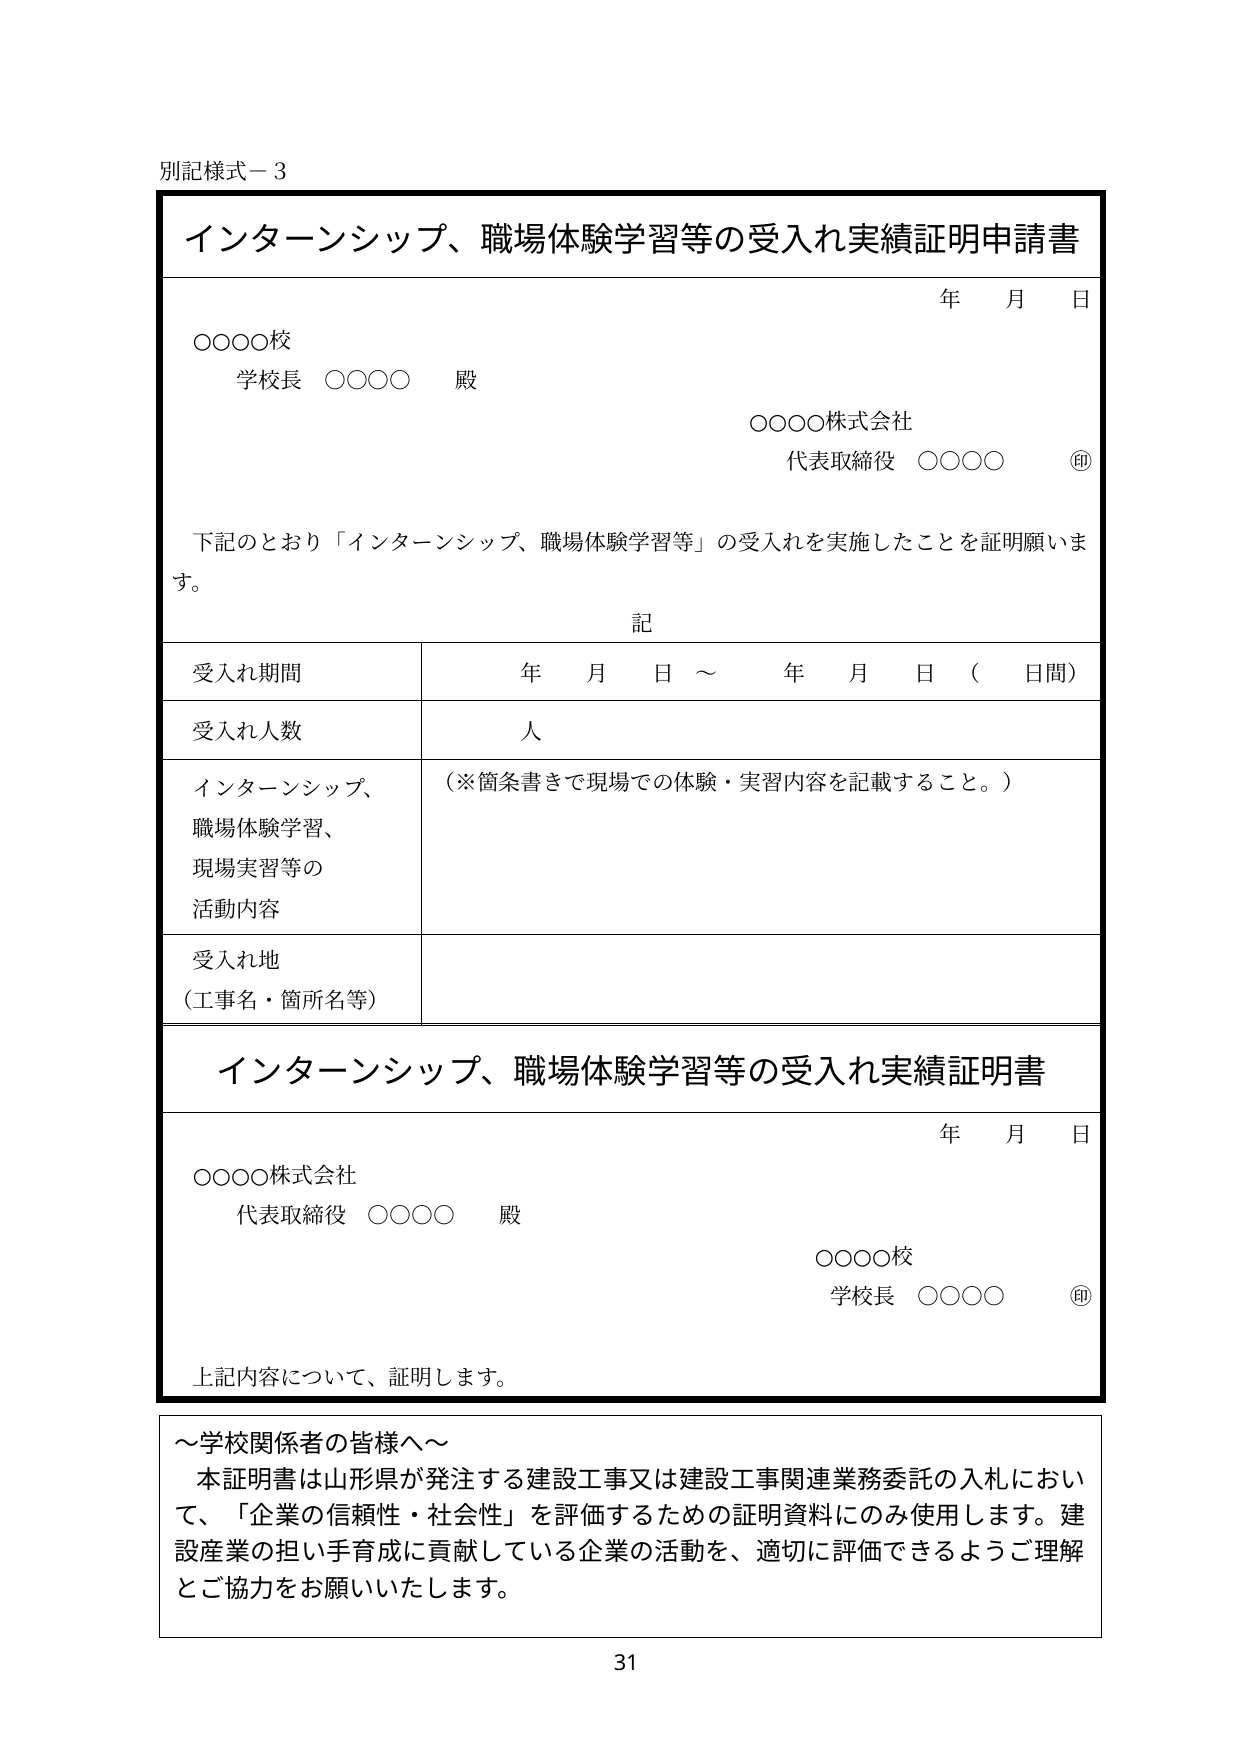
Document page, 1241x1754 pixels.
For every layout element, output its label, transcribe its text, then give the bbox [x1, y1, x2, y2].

table_cell 年 月 日 ○○○○校 学校長 ○○○○ 殿 ○○○○株式会社 代表取締役 ○○○○ ㊞ 下記のとおり「インターンシップ、職場体験学習等」の受入れを実施したことを証明願います。 記 [163, 278, 1100, 642]
table_cell 年 月 日 ～ 年 月 日 （ 日間） [422, 643, 1100, 700]
table_cell 受入れ期間 [163, 643, 421, 700]
table_cell 受入れ人数 [163, 701, 421, 759]
table_header インターンシップ、職場体験学習等の受入れ実績証明申請書 [163, 196, 1100, 277]
table_cell インターンシップ、 職場体験学習、 現場実習等の 活動内容 [163, 760, 421, 934]
table_cell インターンシップ、職場体験学習等の受入れ実績証明書 [163, 1026, 1100, 1112]
table_cell （※箇条書きで現場での体験・実習内容を記載すること。） [422, 760, 1100, 934]
text 別記様式－３ [159, 150, 1092, 190]
table_cell 受入れ地 （工事名・箇所名等） [163, 935, 421, 1023]
table_cell 人 [422, 701, 1100, 759]
table_cell 年 月 日 ○○○○株式会社 代表取締役 ○○○○ 殿 ○○○○校 学校長 ○○○○ ㊞ 上記内容について、証明します。 [163, 1113, 1100, 1396]
table_cell [422, 935, 1100, 1023]
